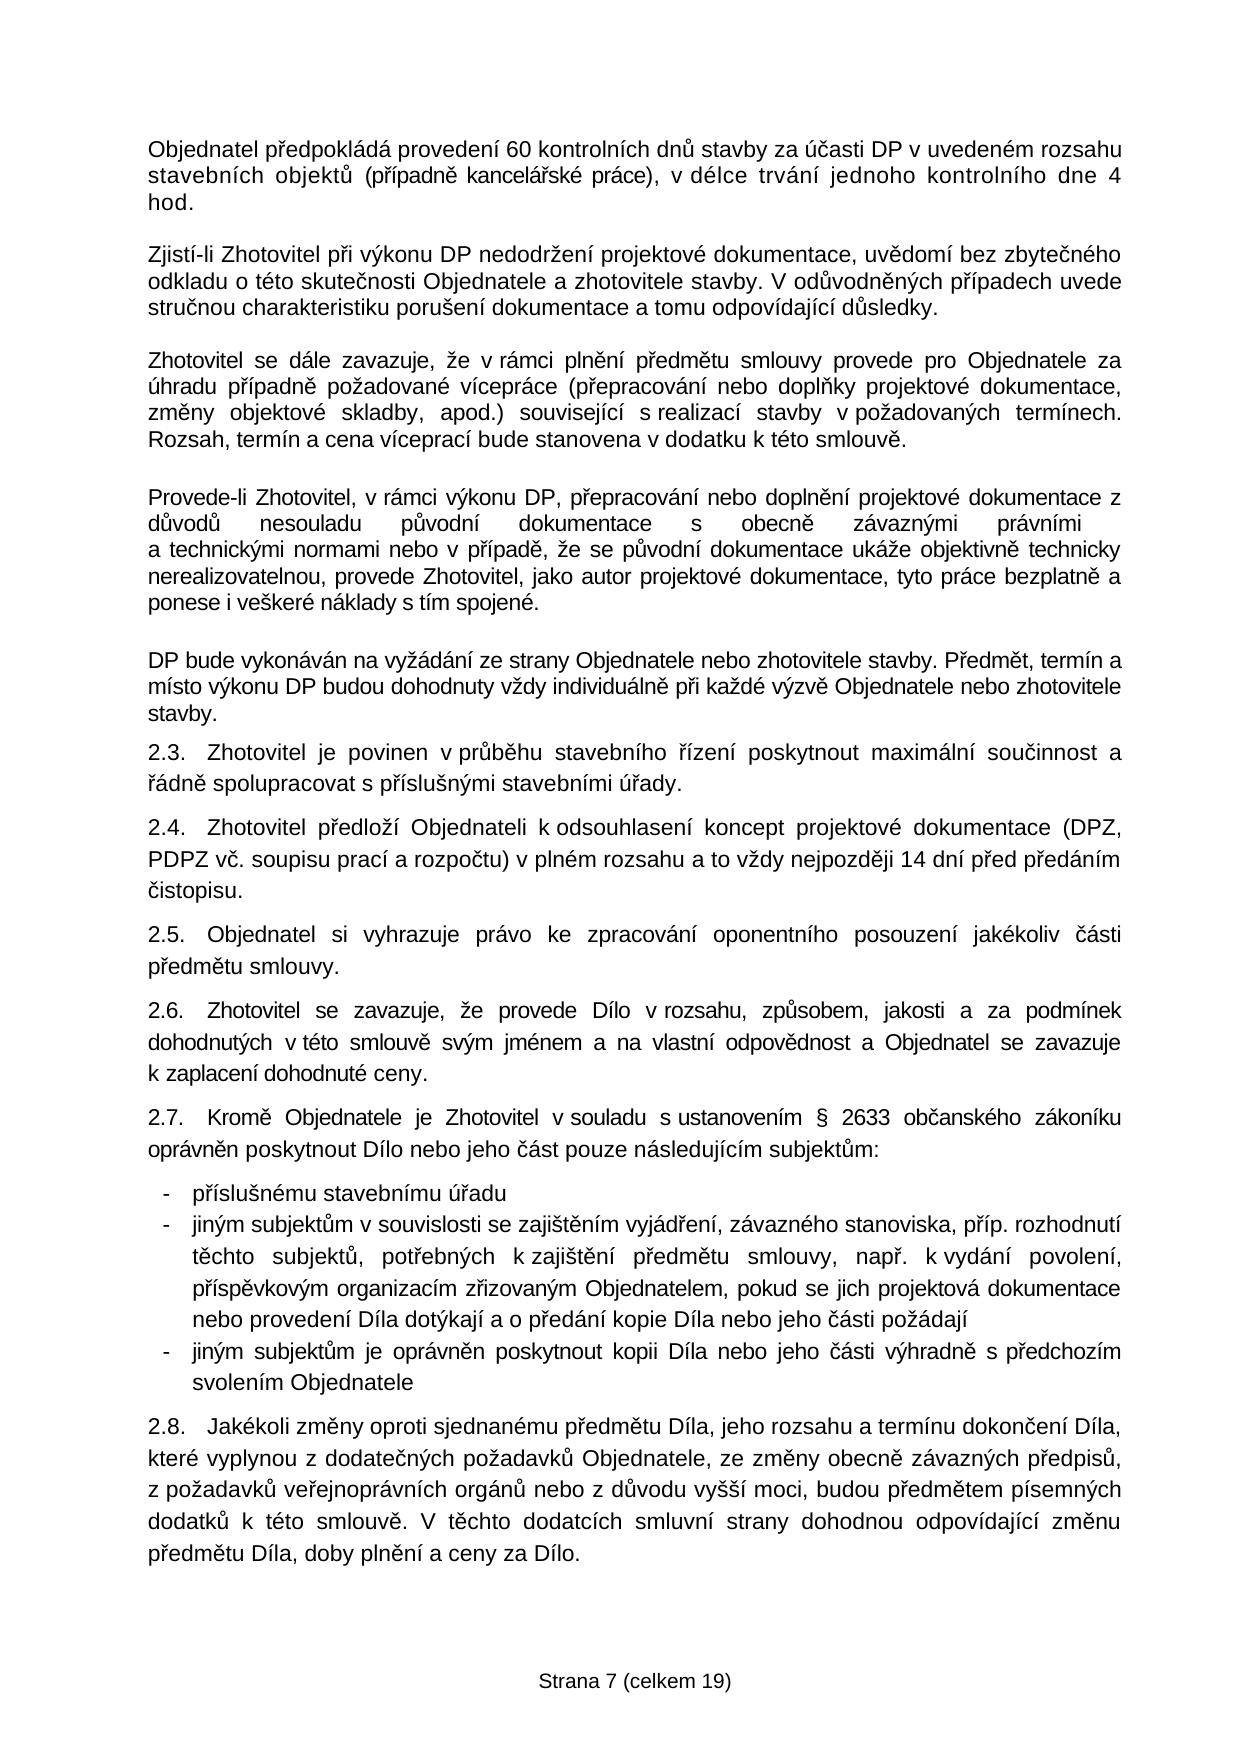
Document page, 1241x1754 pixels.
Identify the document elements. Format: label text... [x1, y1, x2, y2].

list Zhotovitel je povinen v průběhu stavebního řízení poskytnout maximální součinnost a řádně spolupracovat s příslušnými stavebními úřady. [148, 738, 1122, 796]
text Zjistí-li Zhotovitel při výkonu DP nedodržení projektové dokumentace, uvědomí bez zbytečného odkladu o této skutečnosti Objednatele a zhotovitele stavby. V odůvodněných případech uvede stručnou charakteristiku porušení dokumentace a tomu odpovídající důsledky. [148, 241, 1122, 320]
list Kromě Objednatele je Zhotovitel v souladu s ustanovením § 2633 občanského zákoníku oprávněn poskytnout Dílo nebo jeho část pouze následujícím subjektům: [148, 1104, 1122, 1162]
text Objednatel předpokládá provedení 60 kontrolních dnů stavby za účasti DP v uvedeném rozsahu stavebních objektů (případně kancelářské práce), v délce trvání jednoho kontrolního dne 4 hod. [148, 136, 1122, 215]
list příslušnému stavebnímu úřadu [162, 1180, 1122, 1206]
list Jakékoli změny oproti sjednanému předmětu Díla, jeho rozsahu a termínu dokončení Díla, které vyplynou z dodatečných požadavků Objednatele, ze změny obecně závazných předpisů, z požadavků veřejnoprávních orgánů nebo z důvodu vyšší moci, budou předmětem písemných dodatků k této smlouvě. V těchto dodatcích smluvní strany dohodnou odpovídající změnu předmětu Díla, doby plnění a ceny za Dílo. [148, 1413, 1122, 1566]
list Zhotovitel se zavazuje, že provede Dílo v rozsahu, způsobem, jakosti a za podmínek dohodnutých v této smlouvě svým jménem a na vlastní odpovědnost a Objednatel se zavazuje k zaplacení dohodnuté ceny. [148, 997, 1122, 1086]
list jiným subjektům v souvislosti se zajištěním vyjádření, závazného stanoviska, příp. rozhodnutí těchto subjektů, potřebných k zajištění předmětu smlouvy, např. k vydání povolení, příspěvkovým organizacím zřizovaným Objednatelem, pokud se jich projektová dokumentace nebo provedení Díla dotýkají a o předání kopie Díla nebo jeho části požádají [162, 1211, 1122, 1332]
list Zhotovitel předloží Objednateli k odsouhlasení koncept projektové dokumentace (DPZ, PDPZ vč. soupisu prací a rozpočtu) v plném rozsahu a to vždy nejpozději 14 dní před předáním čistopisu. [148, 814, 1122, 904]
list jiným subjektům je oprávněn poskytnout kopii Díla nebo jeho části výhradně s předchozím svolením Objednatele [162, 1338, 1122, 1396]
text Provede-li Zhotovitel, v rámci výkonu DP, přepracování nebo doplnění projektové dokumentace z důvodů nesouladu původní dokumentace s obecně závaznými právními a technickými normami nebo v případě, že se původní dokumentace ukáže objektivně technicky nerealizovatelnou, provede Zhotovitel, jako autor projektové dokumentace, tyto práce bezplatně a ponese i veškeré náklady s tím spojené. [148, 484, 1122, 615]
list Objednatel si vyhrazuje právo ke zpracování oponentního posouzení jakékoliv části předmětu smlouvy. [148, 921, 1122, 979]
text DP bude vykonáván na vyžádání ze strany Objednatele nebo zhotovitele stavby. Předmět, termín a místo výkonu DP budou dohodnuty vždy individuálně při každé výzvě Objednatele nebo zhotovitele stavby. [148, 647, 1122, 726]
text Zhotovitel se dále zavazuje, že v rámci plnění předmětu smlouvy provede pro Objednatele za úhradu případně požadované vícepráce (přepracování nebo doplňky projektové dokumentace, změny objektové skladby, apod.) související s realizací stavby v požadovaných termínech. Rozsah, termín a cena víceprací bude stanovena v dodatku k této smlouvě. [148, 347, 1122, 452]
